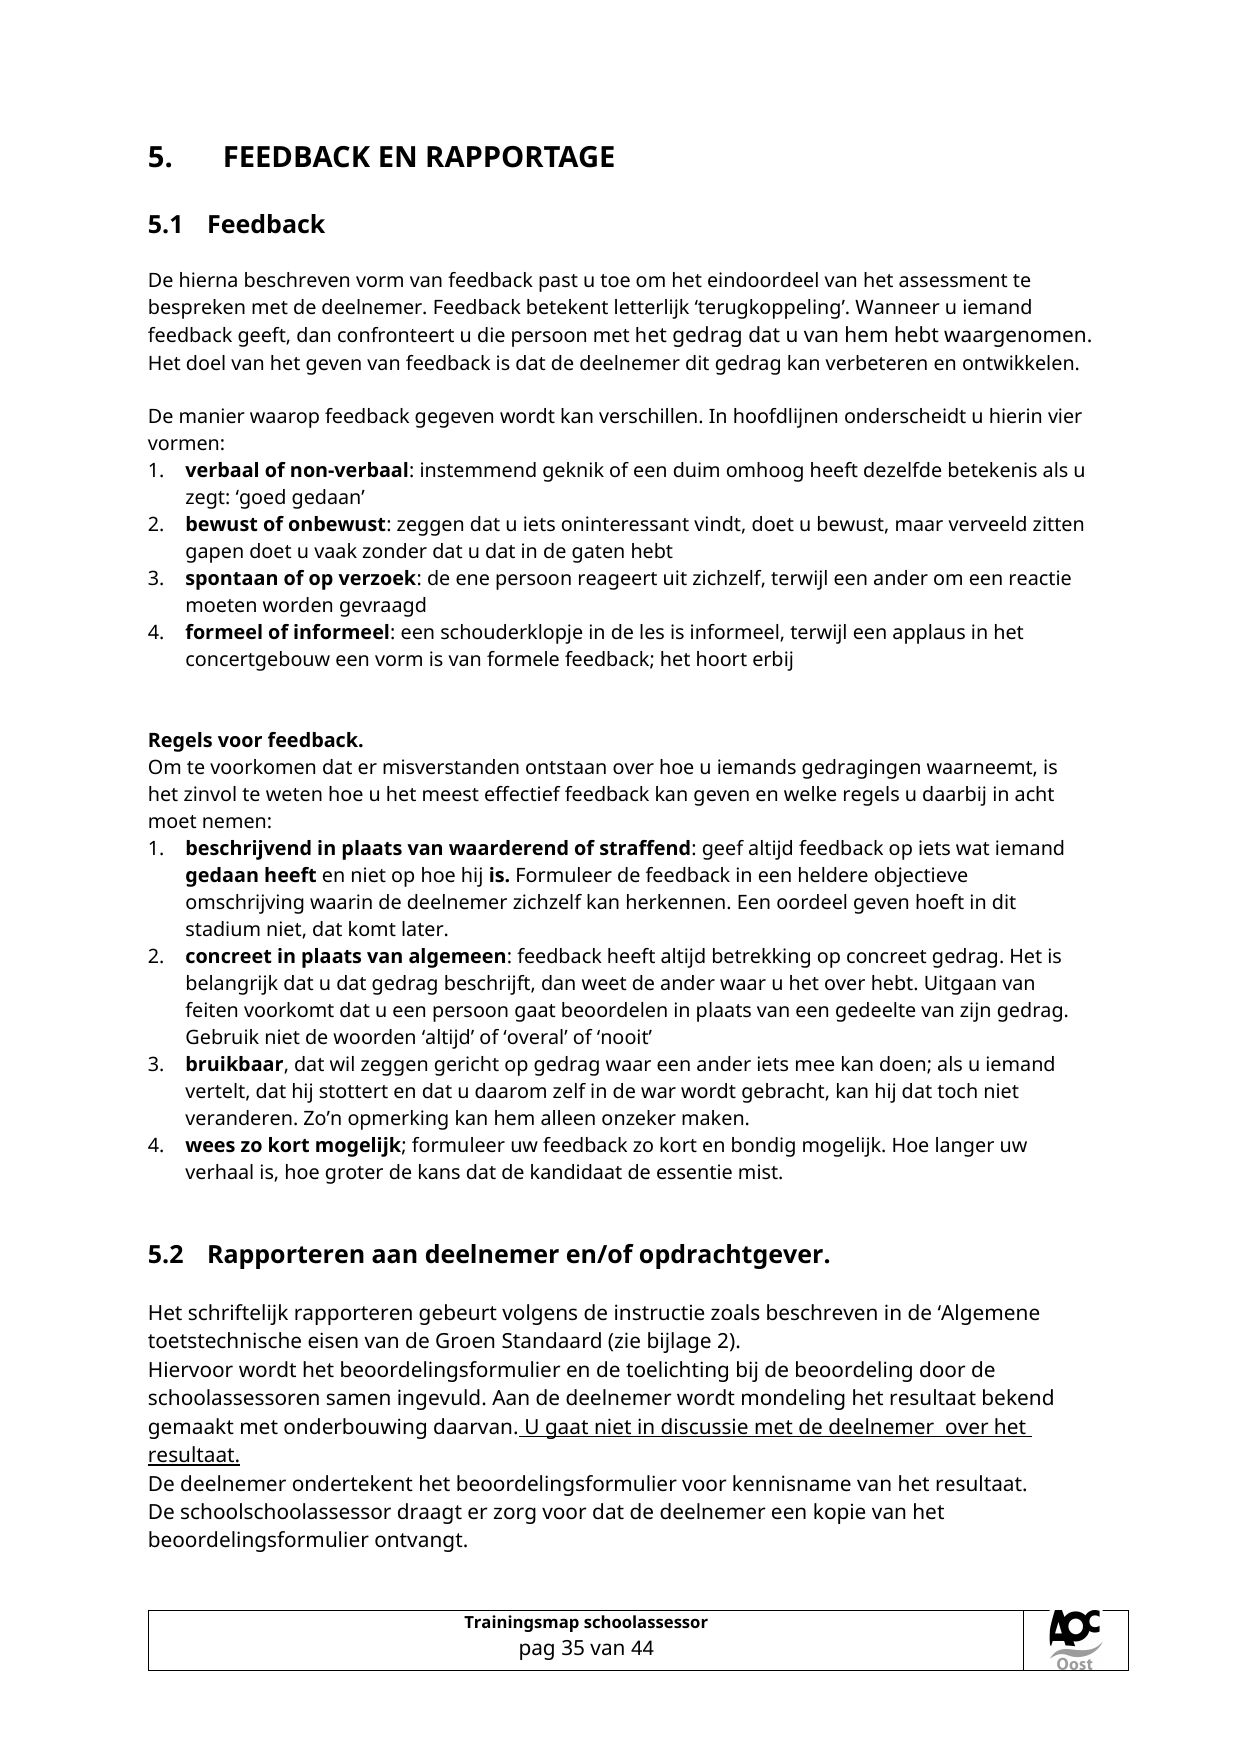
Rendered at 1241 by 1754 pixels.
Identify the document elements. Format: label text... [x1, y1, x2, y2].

list bewust of onbewust: zeggen dat u iets oninteressant vindt, doet u bewust, maar verveeld zitten gapen doet u vaak zonder dat u dat in de gaten hebt [148, 511, 1092, 564]
list concreet in plaats van algemeen: feedback heeft altijd betrekking op concreet gedrag. Het is belangrijk dat u dat gedrag beschrijft, dan weet de ander waar u het over hebt. Uitgaan van feiten voorkomt dat u een persoon gaat beoordelen in plaats van een gedeelte van zijn gedrag. Gebruik niet de woorden ‘altijd’ of ‘overal’ of ‘nooit’ [148, 942, 1092, 1050]
list formeel of informeel: een schouderklopje in de les is informeel, terwijl een applaus in het concertgebouw een vorm is van formele feedback; het hoort erbij [148, 618, 1092, 672]
text Hiervoor wordt het beoordelingsformulier en de toelichting bij de beoordeling door de schoolassessoren samen ingevuld. Aan de deelnemer wordt mondeling het resultaat bekend gemaakt met onderbouwing daarvan. U gaat niet in discussie met de deelnemer over het resultaat. [148, 1355, 1092, 1469]
list wees zo kort mogelijk; formuleer uw feedback zo kort en bondig mogelijk. Hoe langer uw verhaal is, hoe groter de kans dat de kandidaat de essentie mist. [148, 1131, 1092, 1185]
list spontaan of op verzoek: de ene persoon reageert uit zichzelf, terwijl een ander om een reactie moeten worden gevraagd [148, 564, 1092, 618]
list verbaal of non-verbaal: instemmend geknik of een duim omhoog heeft dezelfde betekenis als u zegt: ‘goed gedaan’ [148, 457, 1092, 511]
text De manier waarop feedback gegeven wordt kan verschillen. In hoofdlijnen onderscheidt u hierin vier vormen: [148, 403, 1092, 457]
subtitle 5.1 Feedback [148, 210, 1092, 239]
subtitle Feedback en rapportage [148, 136, 1092, 176]
list beschrijvend in plaats van waarderend of straffend: geef altijd feedback op iets wat iemand gedaan heeft en niet op hoe hij is. Formuleer de feedback in een heldere objectieve omschrijving waarin de deelnemer zichzelf kan herkennen. Een oordeel geven hoeft in dit stadium niet, dat komt later. [148, 834, 1092, 942]
list bruikbaar, dat wil zeggen gericht op gedrag waar een ander iets mee kan doen; als u iemand vertelt, dat hij stottert en dat u daarom zelf in de war wordt gebracht, kan hij dat toch niet veranderen. Zo’n opmerking kan hem alleen onzeker maken. [148, 1050, 1092, 1131]
text Om te voorkomen dat er misverstanden ontstaan over hoe u iemands gedragingen waarneemt, is het zinvol te weten hoe u het meest effectief feedback kan geven en welke regels u daarbij in acht moet nemen: [148, 753, 1092, 834]
text Het schriftelijk rapporteren gebeurt volgens de instructie zoals beschreven in de ‘Algemene toetstechnische eisen van de Groen Standaard (zie bijlage 2). [148, 1298, 1092, 1355]
text De deelnemer ondertekent het beoordelingsformulier voor kennisname van het resultaat. [148, 1469, 1092, 1497]
text De schoolschoolassessor draagt er zorg voor dat de deelnemer een kopie van het beoordelingsformulier ontvangt. [148, 1497, 1092, 1554]
text De hierna beschreven vorm van feedback past u toe om het eindoordeel van het assessment te bespreken met de deelnemer. Feedback betekent letterlijk ‘terugkoppeling’. Wanneer u iemand feedback geeft, dan confronteert u die persoon met het gedrag dat u van hem hebt waargenomen. Het doel van het geven van feedback is dat de deelnemer dit gedrag kan verbeteren en ontwikkelen. [148, 266, 1092, 376]
subtitle 5.2 Rapporteren aan deelnemer en/of opdrachtgever. [148, 1241, 1092, 1270]
picture [1049, 1610, 1103, 1670]
text Regels voor feedback. [148, 726, 1092, 753]
